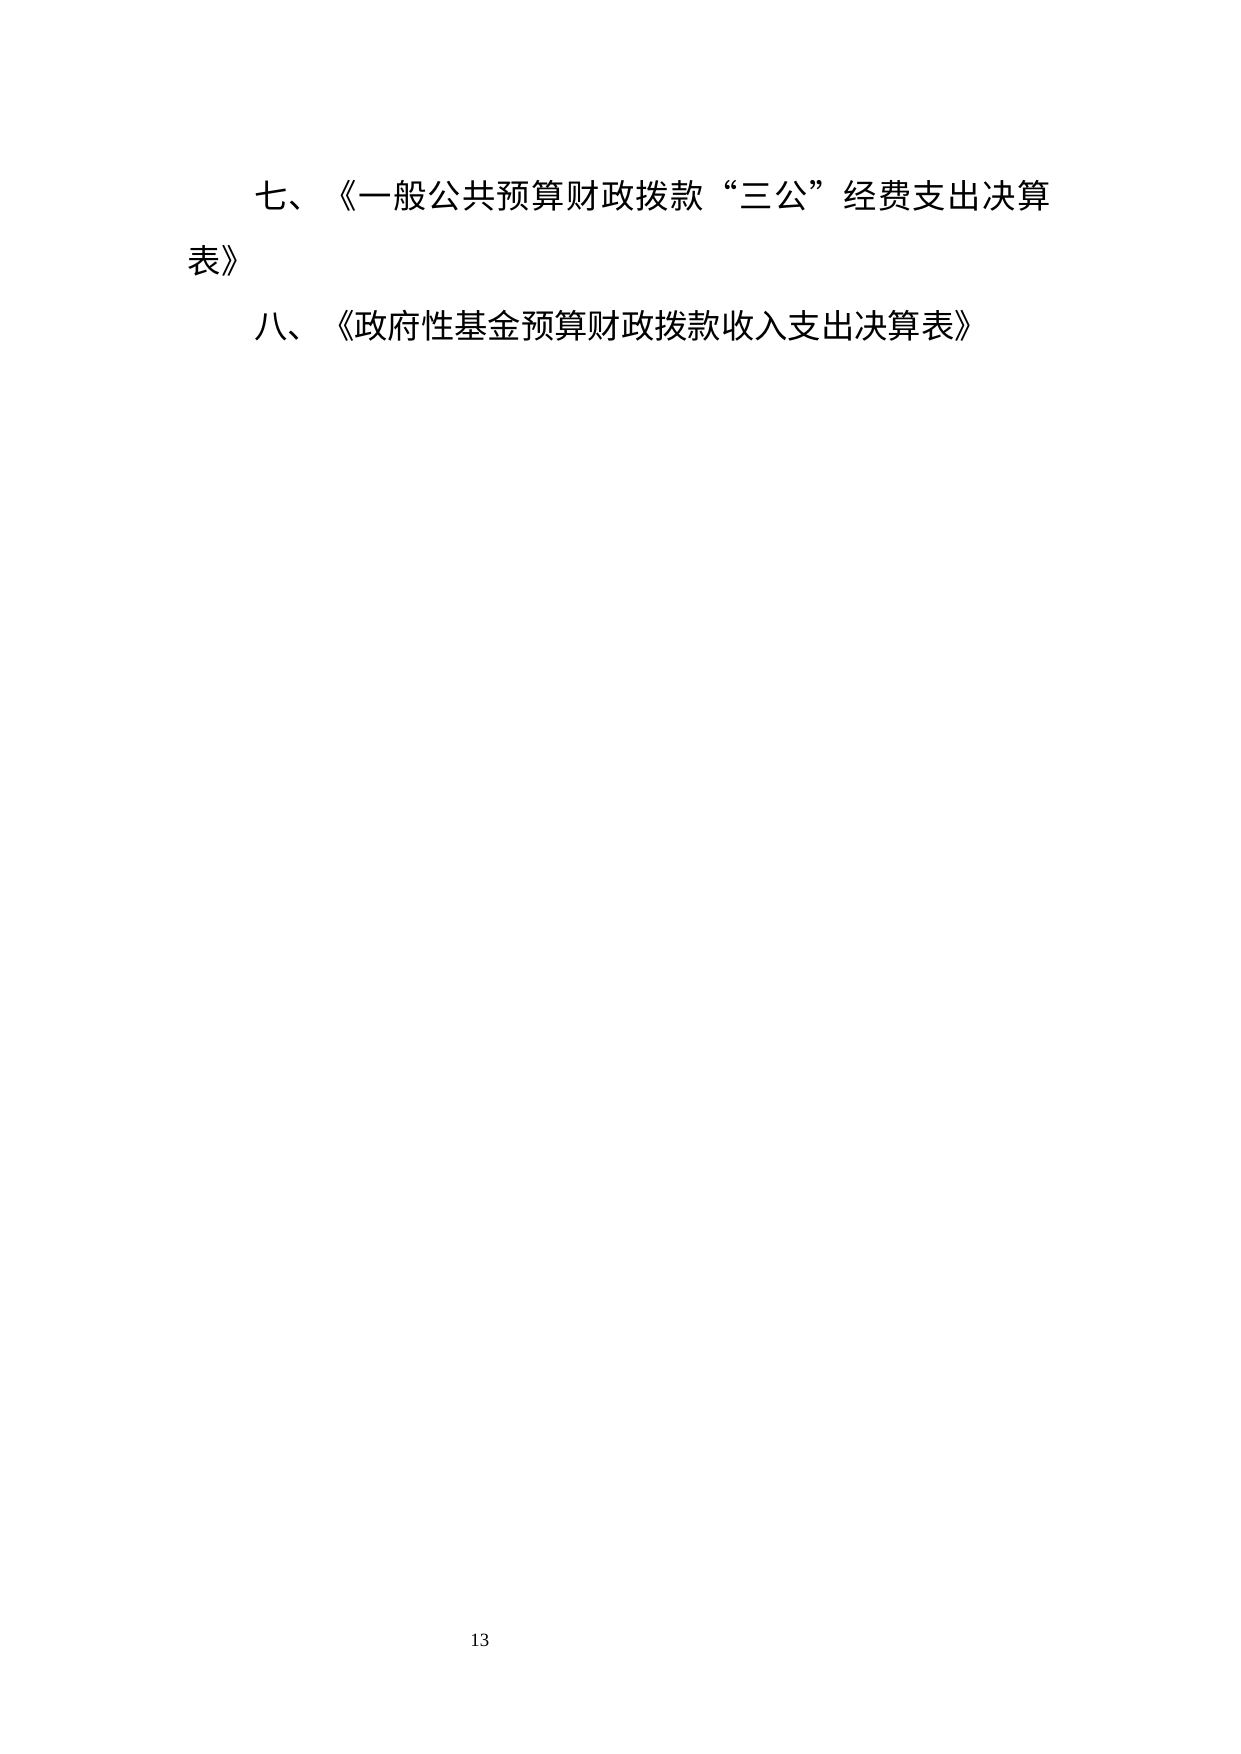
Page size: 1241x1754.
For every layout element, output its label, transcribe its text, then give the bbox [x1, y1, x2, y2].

text 八、《政府性基金预算财政拨款收入支出决算表》 [187, 292, 1053, 357]
text 七、《一般公共预算财政拨款“三公”经费支出决算表》 [187, 162, 1053, 292]
